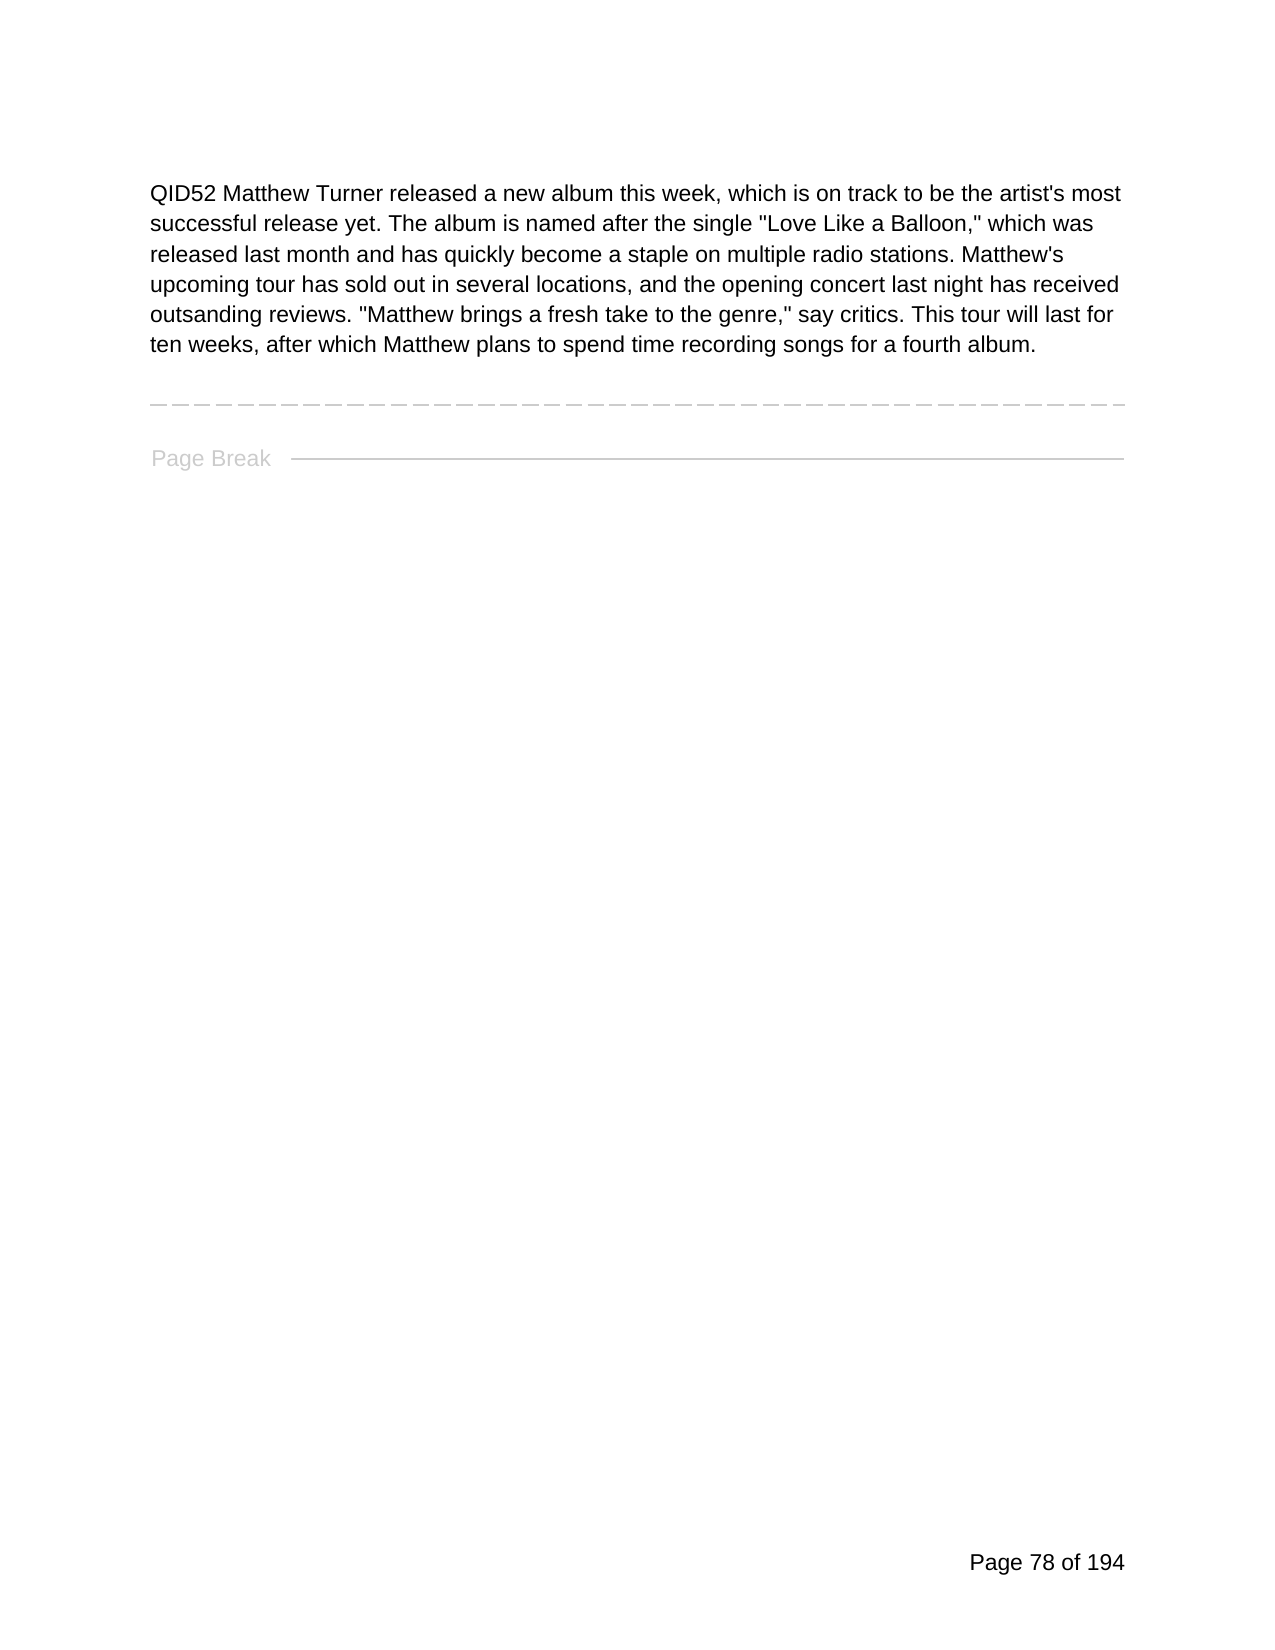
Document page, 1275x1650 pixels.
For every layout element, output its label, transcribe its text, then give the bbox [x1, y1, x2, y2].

table_header [290, 445, 1125, 485]
text QID52 Matthew Turner released a new album this week, which is on track to be the artist's most successful release yet. The album is named after the single "Love Like a Balloon," which was released last month and has quickly become a staple on multiple radio stations. Matthew's upcoming tour has sold out in several locations, and the opening concert last night has received outsanding reviews. "Matthew brings a fresh take to the genre," say critics. This tour will last for ten weeks, after which Matthew plans to spend time recording songs for a fourth album. [150, 180, 1125, 358]
table_header Page Break [150, 445, 290, 485]
